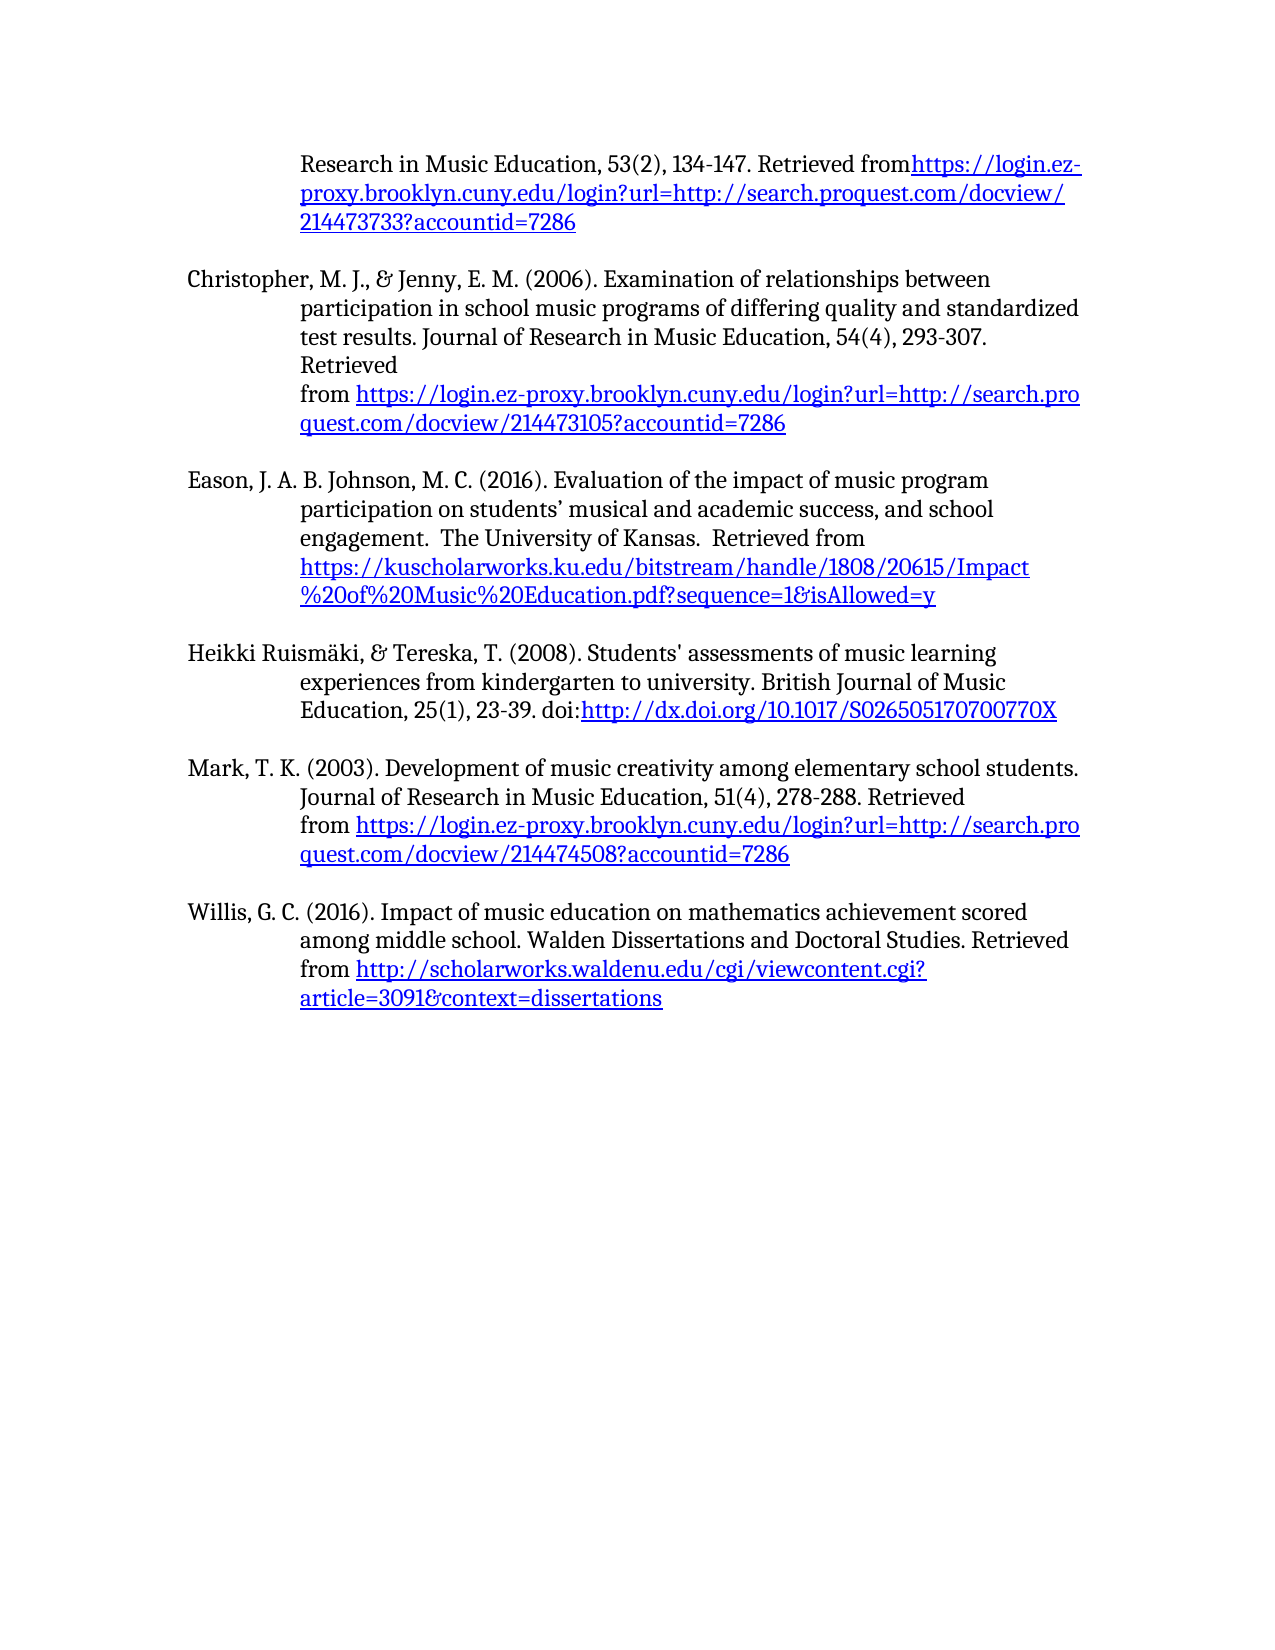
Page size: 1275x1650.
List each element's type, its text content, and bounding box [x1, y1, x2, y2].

text Heikki Ruismäki, & Tereska, T. (2008). Students' assessments of music learning experiences from kindergarten to university. British Journal of Music Education, 25(1), 23-39. doi:http://dx.doi.org/10.1017/S026505170700770X [187, 639, 1087, 725]
text Willis, G. C. (2016). Impact of music education on mathematics achievement scored among middle school. Walden Dissertations and Doctoral Studies. Retrieved from http://scholarworks.waldenu.edu/cgi/viewcontent.cgi?article=3091&context=dissertations [187, 897, 1087, 1012]
text Christopher, M. J., & Jenny, E. M. (2006). Examination of relationships between participation in school music programs of differing quality and standardized test results. Journal of Research in Music Education, 54(4), 293-307. Retrieved from https://login.ez-proxy.brooklyn.cuny.edu/login?url=http://search.proquest.com/docview/214473105?accountid=7286 [187, 265, 1087, 437]
text Eason, J. A. B. Johnson, M. C. (2016). Evaluation of the impact of music program participation on students’ musical and academic success, and school engagement. The University of Kansas. Retrieved from https://kuscholarworks.ku.edu/bitstream/handle/1808/20615/Impact%20of%20Music%20Education.pdf?sequence=1&isAllowed=y [187, 466, 1087, 610]
text Mark, T. K. (2003). Development of music creativity among elementary school students. Journal of Research in Music Education, 51(4), 278-288. Retrieved from https://login.ez-proxy.brooklyn.cuny.edu/login?url=http://search.proquest.com/docview/214474508?accountid=7286 [187, 754, 1087, 869]
